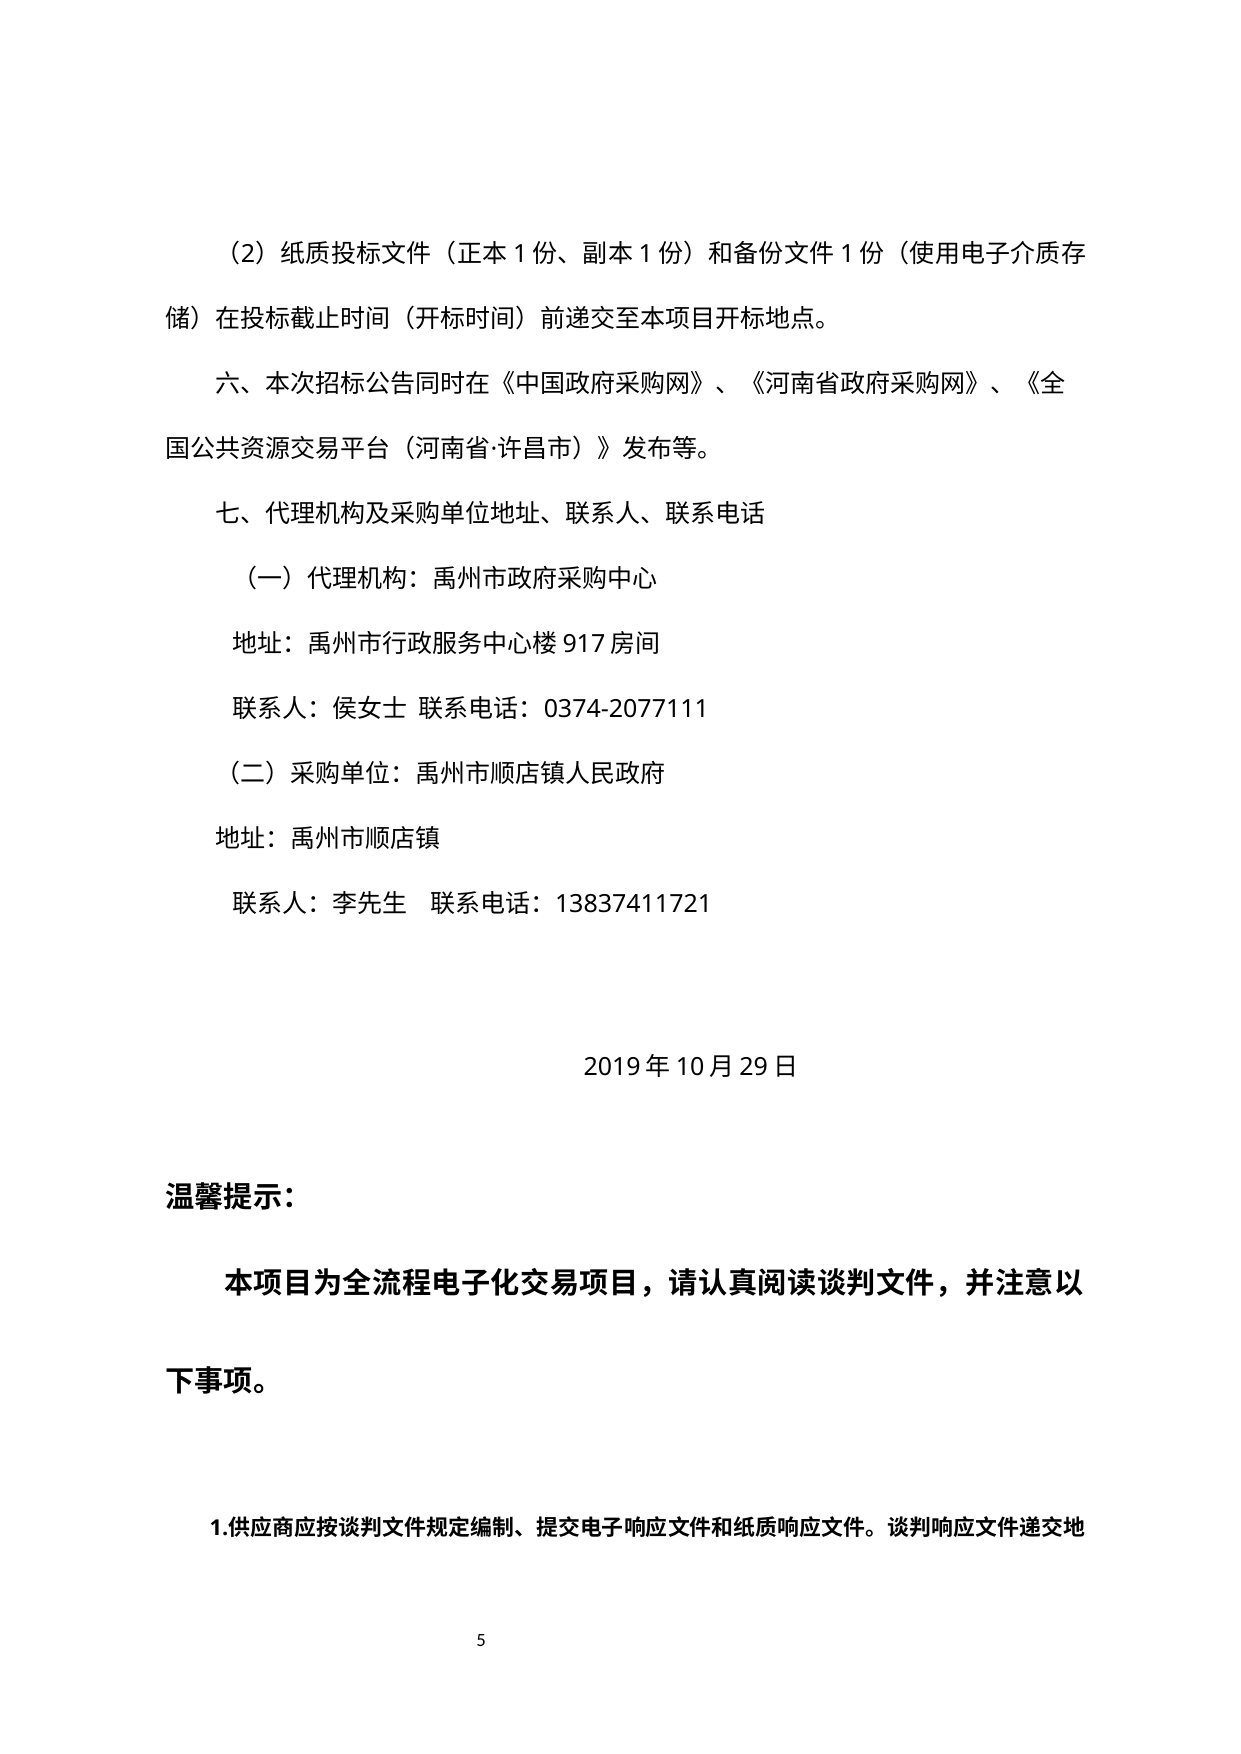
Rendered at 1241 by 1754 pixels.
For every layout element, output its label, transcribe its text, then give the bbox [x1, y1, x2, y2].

text 地址：禹州市行政服务中心楼917房间 [165, 609, 1087, 674]
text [165, 1509, 1087, 1542]
text 温馨提示： [165, 1162, 1087, 1227]
text （二）采购单位：禹州市顺店镇人民政府 [216, 739, 1087, 804]
text 联系人：李先生 联系电话：13837411721 [165, 869, 1087, 934]
text （一）代理机构：禹州市政府采购中心 [165, 544, 1087, 609]
text 地址：禹州市顺店镇 [165, 804, 1087, 869]
text 本项目为全流程电子化交易项目，请认真阅读谈判文件，并注意以下事项。 [165, 1248, 1087, 1411]
text 联系人：侯女士 联系电话：0374-2077111 [165, 674, 1087, 739]
text 2019年10月29日 [165, 1032, 1087, 1097]
text （2）纸质投标文件（正本1份、副本1份）和备份文件1份（使用电子介质存储）在投标截止时间（开标时间）前递交至本项目开标地点。 [165, 219, 1087, 349]
text 六、本次招标公告同时在《中国政府采购网》、《河南省政府采购网》、《全国公共资源交易平台（河南省·许昌市）》发布等。 [165, 349, 1087, 479]
text 七、代理机构及采购单位地址、联系人、联系电话 [165, 479, 1087, 544]
